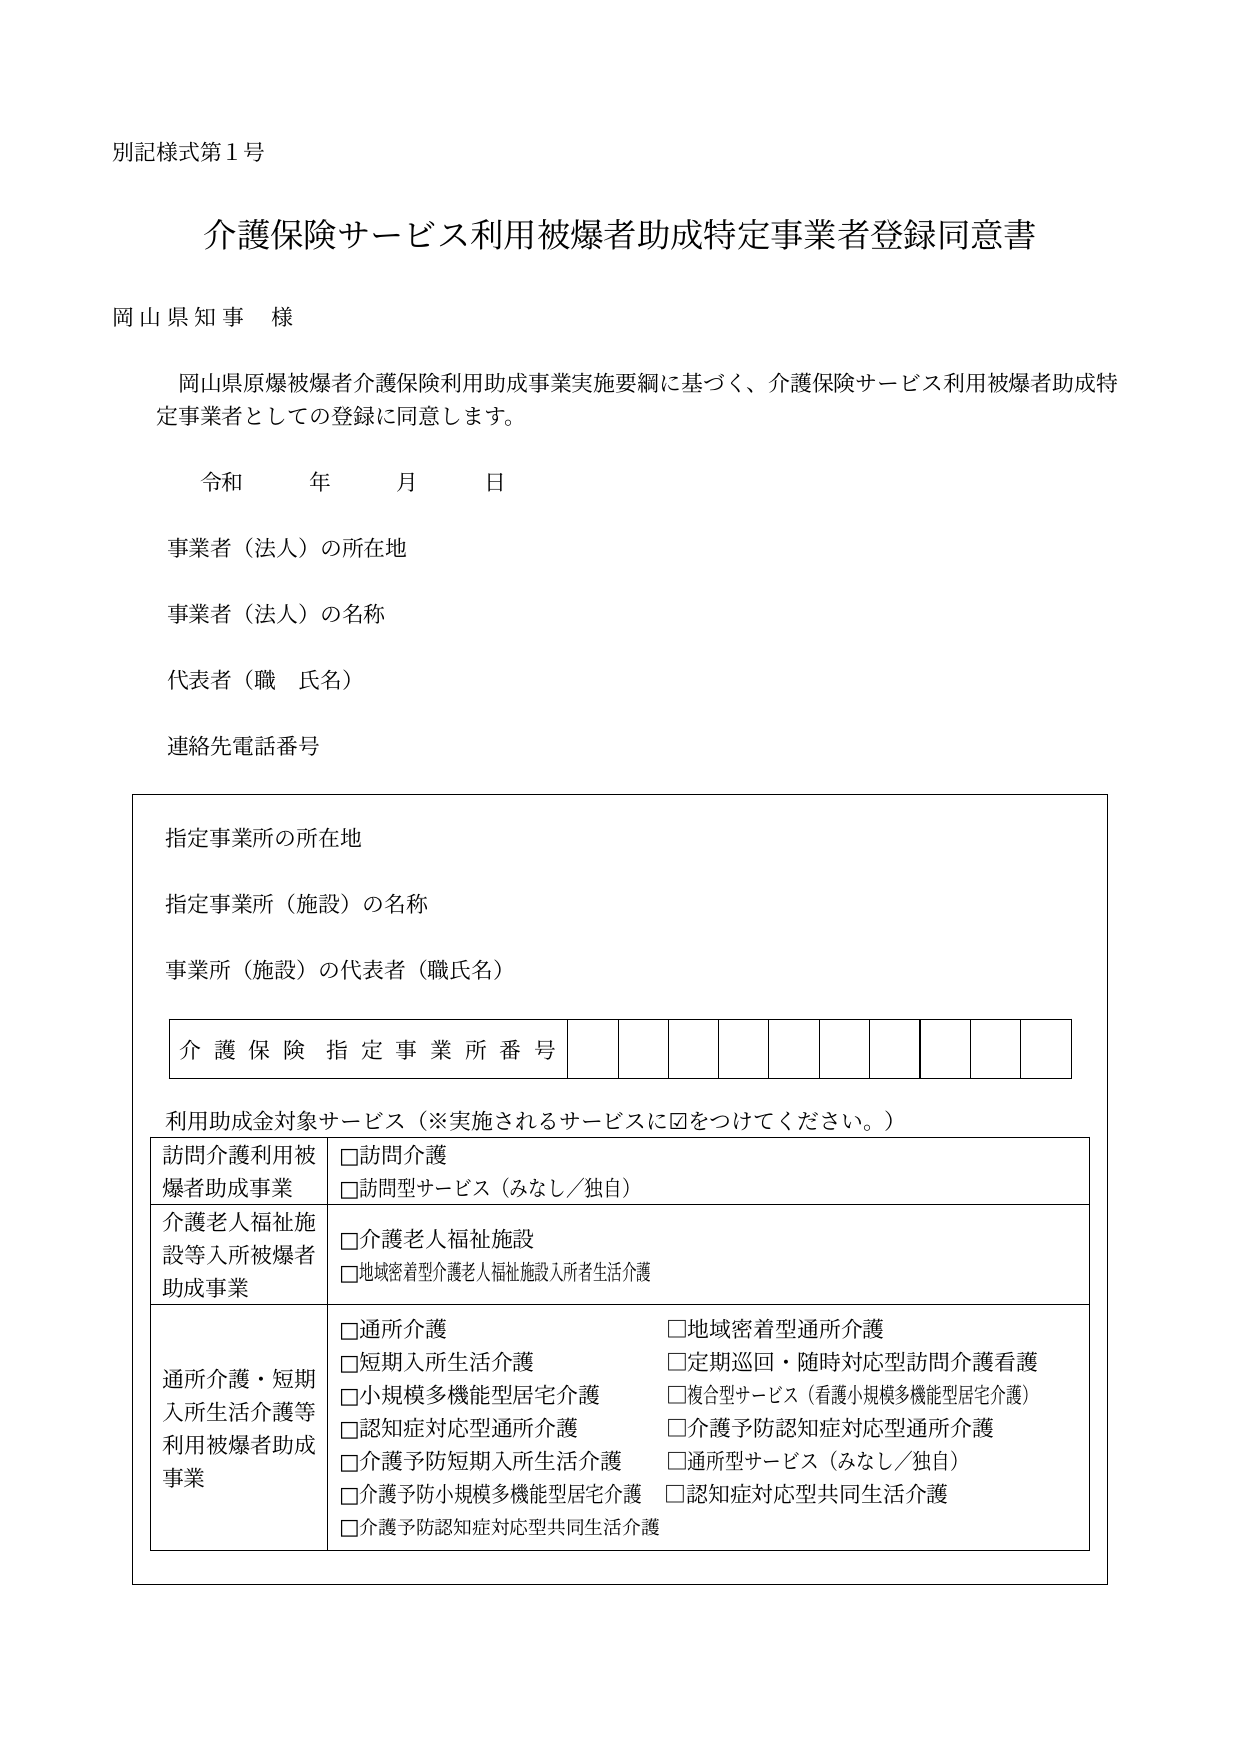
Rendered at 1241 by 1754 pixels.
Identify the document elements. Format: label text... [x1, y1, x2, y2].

text 令和 年 月 日 [112, 464, 1128, 497]
text 代表者（職 氏名） [112, 662, 1128, 695]
table_header 指定事業所の所在地 指定事業所（施設）の名称 事業所（施設）の代表者（職氏名） 利用助成金対象サービス（※実施されるサービスに☑をつけてください。） [133, 795, 1107, 1584]
text 岡山県原爆被爆者介護保険利用助成事業実施要綱に基づく、介護保険サービス利用被爆者助成特定事業者としての登録に同意します。 [156, 365, 1128, 431]
text 別記様式第１号 [112, 134, 1128, 167]
text 連絡先電話番号 [112, 728, 1128, 761]
text 介護保険サービス利用被爆者助成特定事業者登録同意書 [112, 200, 1128, 266]
text 事業者（法人）の名称 [112, 596, 1128, 629]
text 岡 山 県 知 事 様 [112, 299, 1128, 332]
text 事業者（法人）の所在地 [112, 530, 1128, 563]
